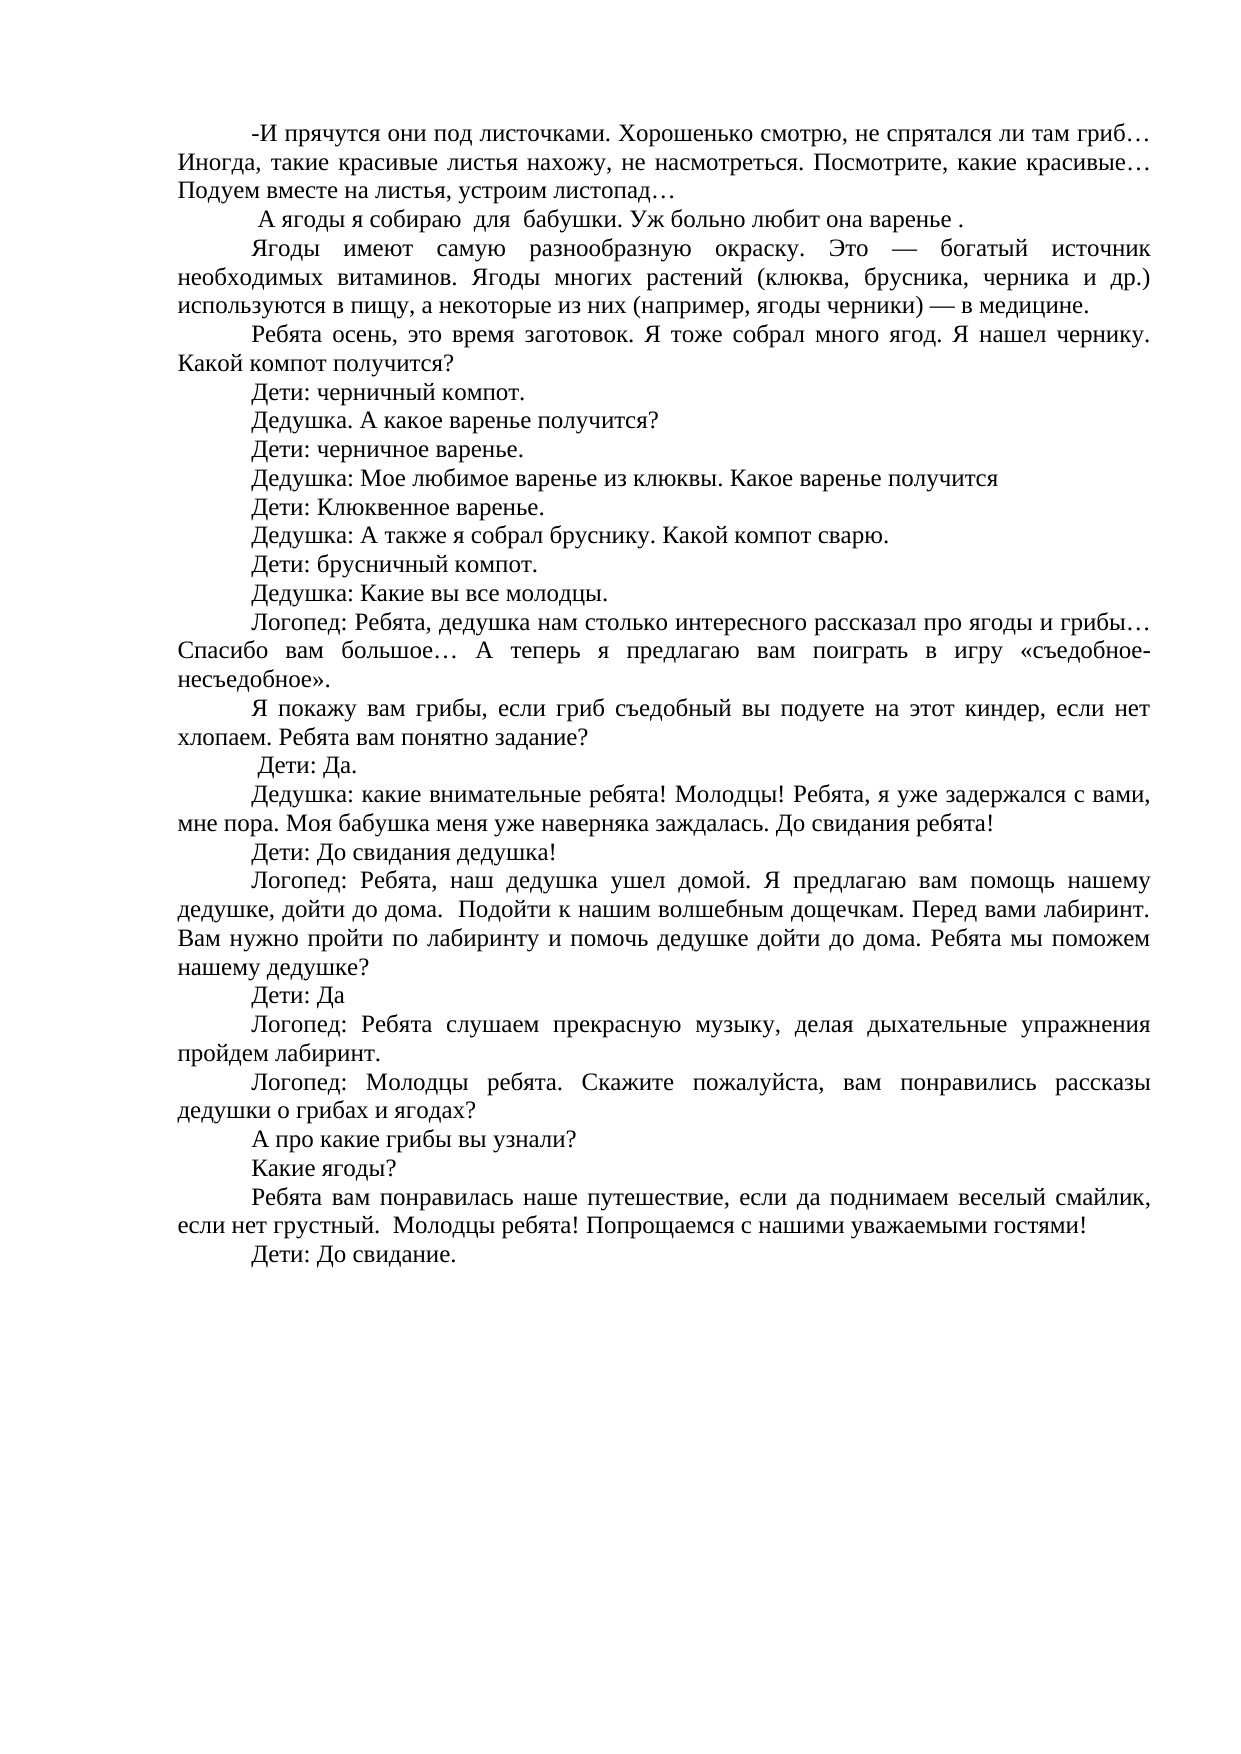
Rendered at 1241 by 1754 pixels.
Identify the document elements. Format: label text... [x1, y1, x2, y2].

text Дети: Да. [177, 751, 1152, 779]
text Дети: До свидания дедушка! [177, 837, 1152, 866]
text Дети: черничный компот. [177, 377, 1152, 406]
text Дети: черничное варенье. [177, 434, 1152, 463]
text Дедушка: какие внимательные ребята! Молодцы! Ребята, я уже задержался с вами, мне пора. Моя бабушка меня уже наверняка заждалась. До свидания ребята! [177, 779, 1152, 837]
text Я покажу вам грибы, если гриб съедобный вы подуете на этот киндер, если нет хлопаем. Ребята вам понятно задание? [177, 693, 1152, 751]
text Логопед: Молодцы ребята. Скажите пожалуйста, вам понравились рассказы дедушки о грибах и ягодах? [177, 1067, 1152, 1124]
text Дедушка: Какие вы все молодцы. [177, 578, 1152, 607]
text Дети: До свидание. [177, 1239, 1152, 1268]
text Какие ягоды? [177, 1153, 1152, 1182]
text Дедушка: Мое любимое варенье из клюквы. Какое варенье получится [177, 463, 1152, 492]
text Ребята осень, это время заготовок. Я тоже собрал много ягод. Я нашел чернику. Какой компот получится? [177, 319, 1152, 377]
text Логопед: Ребята, наш дедушка ушел домой. Я предлагаю вам помощь нашему дедушке, дойти до дома. Подойти к нашим волшебным дощечкам. Перед вами лабиринт. Вам нужно пройти по лабиринту и помочь дедушке дойти до дома. Ребята мы поможем нашему дедушке? [177, 866, 1152, 981]
text Логопед: Ребята, дедушка нам столько интересного рассказал про ягоды и грибы… Спасибо вам большое… А теперь я предлагаю вам поиграть в игру «съедобное-несъедобное». [177, 607, 1152, 693]
text Дедушка: А также я собрал бруснику. Какой компот сварю. [177, 521, 1152, 549]
text Ягоды имеют самую разнообразную окраску. Это — богатый источник необходимых витаминов. Ягоды многих растений (клюква, брусника, черника и др.) используются в пищу, а некоторые из них (например, ягоды черники) — в медицине. [177, 233, 1152, 319]
text Дети: Клюквенное варенье. [177, 492, 1152, 521]
text А про какие грибы вы узнали? [177, 1124, 1152, 1153]
text -И прячутся они под листочками. Хорошенько смотрю, не спрятался ли там гриб… Иногда, такие красивые листья нахожу, не насмотреться. Посмотрите, какие красивые… Подуем вместе на листья, устроим листопад… [177, 118, 1152, 204]
text Дедушка. А какое варенье получится? [177, 406, 1152, 434]
text Дети: брусничный компот. [177, 549, 1152, 578]
text Дети: Да [177, 981, 1152, 1009]
text Логопед: Ребята слушаем прекрасную музыку, делая дыхательные упражнения пройдем лабиринт. [177, 1009, 1152, 1067]
text А ягоды я собираю для бабушки. Уж больно любит она варенье . [177, 204, 1152, 233]
text Ребята вам понравилась наше путешествие, если да поднимаем веселый смайлик, если нет грустный. Молодцы ребята! Попрощаемся с нашими уважаемыми гостями! [177, 1182, 1152, 1239]
